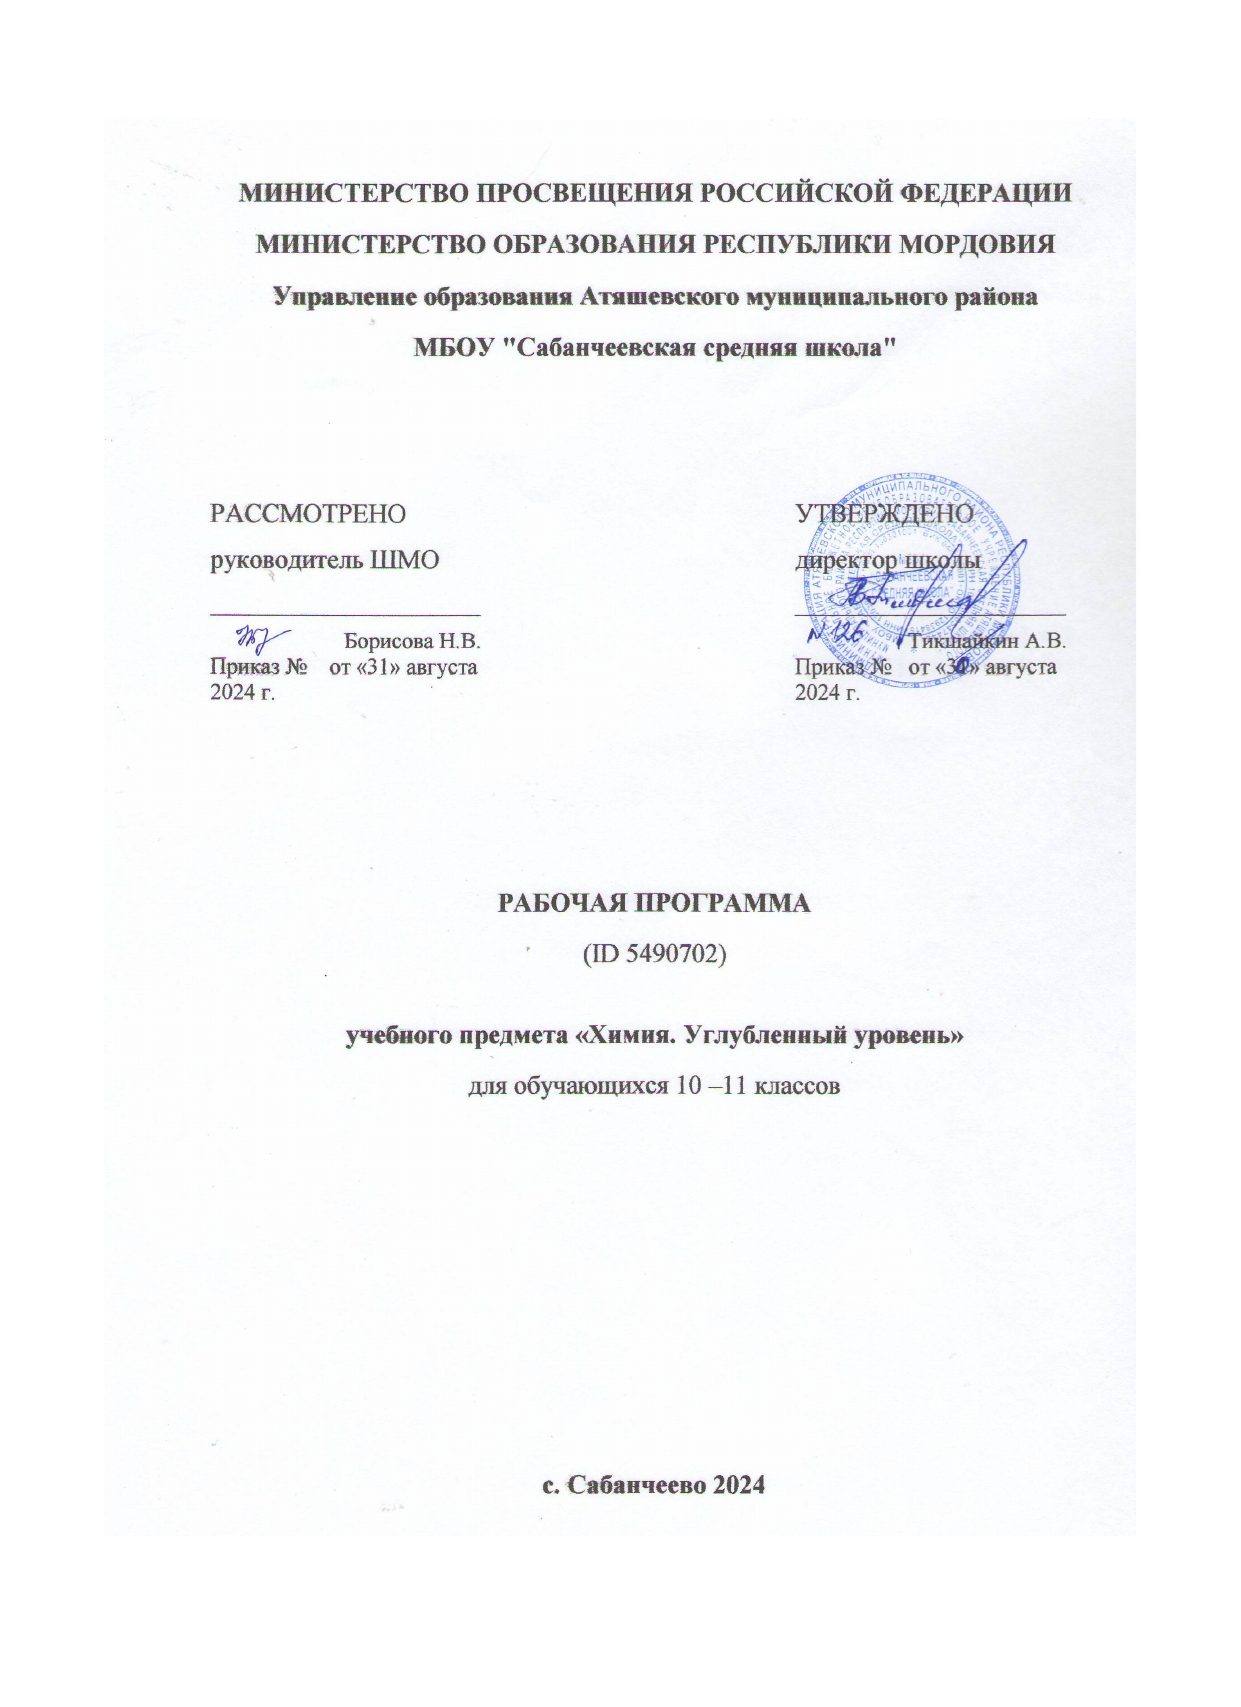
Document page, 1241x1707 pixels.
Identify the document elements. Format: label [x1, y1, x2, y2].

picture [103, 118, 1137, 1536]
